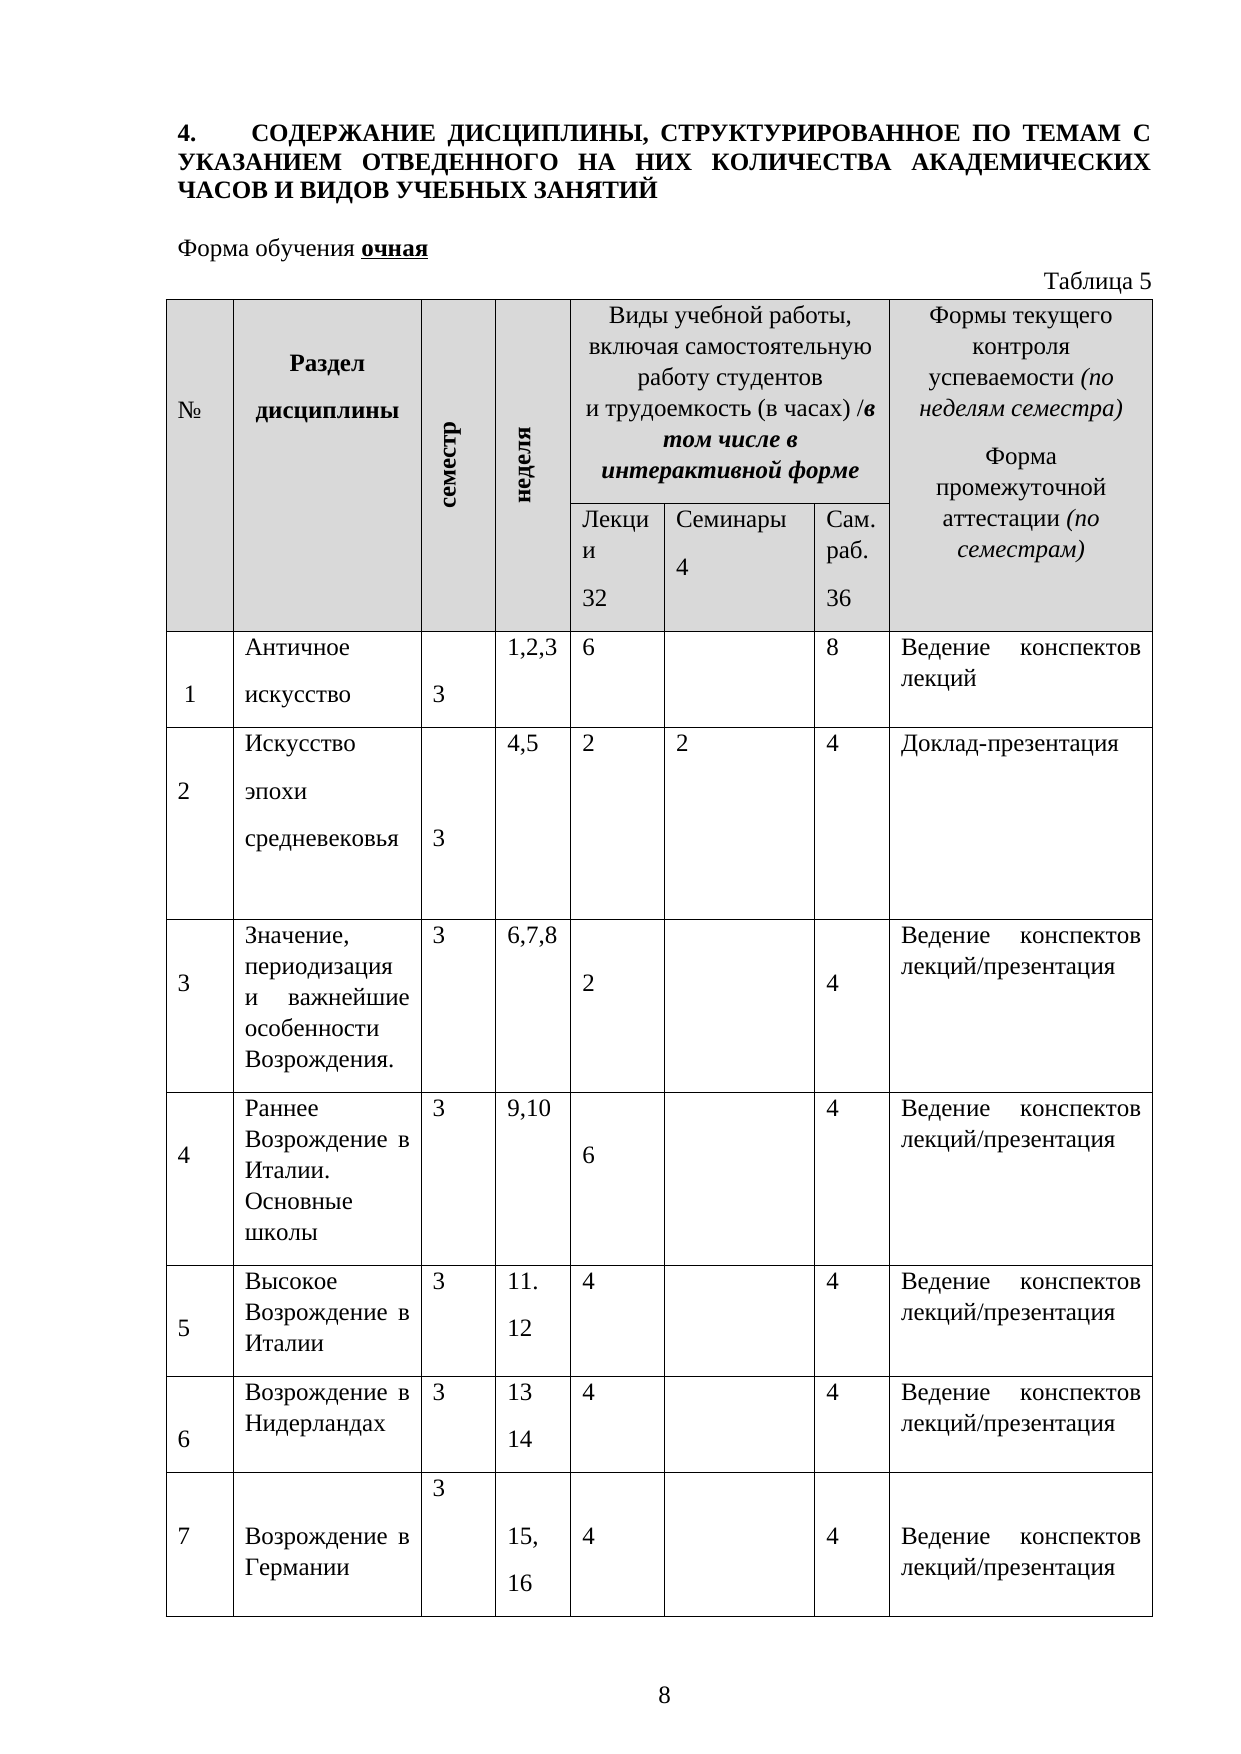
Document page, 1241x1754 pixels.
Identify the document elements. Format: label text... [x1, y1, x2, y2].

table_cell 4 [815, 920, 889, 1092]
table_cell 15, 16 17, 18 [496, 1473, 570, 1616]
table_cell Античное искусство [234, 632, 421, 727]
table_header Виды учебной работы, включая самостоятельную работу студентов и трудоемкость (в часах) /в том числе в интерактивной форме [571, 300, 889, 503]
table_cell 3 [422, 1266, 495, 1376]
table_cell Доклад-презентация [890, 728, 1152, 919]
table_cell Ведение конспектов лекций/презентация [890, 1266, 1152, 1376]
table_cell 9,10 [496, 1093, 570, 1265]
table_cell [665, 920, 814, 1092]
table_header Формы текущего контроля успеваемости (по неделям семестра) Форма промежуточной аттестации (по семестрам) [890, 300, 1152, 631]
table_cell 3 [167, 920, 233, 1092]
table_cell 6 [571, 1093, 664, 1265]
table_cell Искусство эпохи средневековья [234, 728, 421, 919]
text Форма обучения очная [177, 233, 1152, 262]
table_cell 4 [815, 1266, 889, 1376]
table_cell 1,2,3 [496, 632, 570, 727]
table_cell Семинары 4 [665, 504, 814, 631]
table_cell [665, 1266, 814, 1376]
table_cell 6 [167, 1377, 233, 1472]
table_header Раздел дисциплины [234, 300, 421, 631]
table_cell 2 [665, 1473, 814, 1616]
table_cell 8 [815, 632, 889, 727]
table_cell Лекции 32 [571, 504, 664, 631]
subtitle СОДЕРЖАНИЕ ДИСЦИПЛИНЫ, СТРУКТУРИРОВАННОЕ ПО ТЕМАМ С УКАЗАНИЕМ ОТВЕДЕННОГО НА НИХ КОЛИЧЕСТВА АКАДЕМИЧЕСКИХ ЧАСОВ И ВИДОВ УЧЕБНЫХ ЗАНЯТИЙ [177, 118, 1152, 204]
table_cell 1 [167, 632, 233, 727]
table_cell 13 14 [496, 1377, 570, 1472]
table_cell 4 [571, 1377, 664, 1472]
table_cell 11. 12 [496, 1266, 570, 1376]
table_cell 3 [422, 1093, 495, 1265]
table_cell Возрождение в Нидерландах [234, 1377, 421, 1472]
table_cell 4 [571, 1473, 664, 1616]
table_cell 6 [571, 632, 664, 727]
table_cell 3 [422, 920, 495, 1092]
table_cell Ведение конспектов лекций/презентация [890, 1093, 1152, 1265]
table_cell 6,7,8 [496, 920, 570, 1092]
table_header неделя семестра [496, 300, 570, 631]
table_cell Высокое Возрождение в Италии [234, 1266, 421, 1376]
table_cell 2 [571, 728, 664, 919]
table_cell 4 [571, 1266, 664, 1376]
table_cell 2 [571, 920, 664, 1092]
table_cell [890, 1473, 1152, 1616]
table_header семестр [422, 300, 495, 631]
table_cell 4 [815, 1093, 889, 1265]
table_cell Значение, периодизация и важнейшие особенности Возрождения. [234, 920, 421, 1092]
table_cell 3 [422, 1473, 495, 1616]
table_cell 2 [167, 728, 233, 919]
table_cell [665, 1377, 814, 1472]
table_cell 4 [815, 1377, 889, 1472]
table_cell 7 8 [167, 1473, 233, 1616]
table_cell Сам.раб. 36 [815, 504, 889, 631]
table_cell [665, 632, 814, 727]
table_cell Ведение конспектов лекций [890, 632, 1152, 727]
table_cell 4 4 [815, 1473, 889, 1616]
table_cell 4 [815, 728, 889, 919]
table_cell 4,5 [496, 728, 570, 919]
table_cell [665, 1093, 814, 1265]
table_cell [234, 1473, 421, 1616]
table_cell 2 [665, 728, 814, 919]
table_cell Раннее Возрождение в Италии. Основные школы [234, 1093, 421, 1265]
table_cell 3 [422, 1377, 495, 1472]
table_header № [167, 300, 233, 631]
table_cell 4 [167, 1093, 233, 1265]
table_cell Ведение конспектов лекций/презентация [890, 920, 1152, 1092]
table_cell 3 [422, 632, 495, 727]
table_cell 5 [167, 1266, 233, 1376]
table_cell 3 [422, 728, 495, 919]
table_cell Ведение конспектов лекций/презентация [890, 1377, 1152, 1472]
text Таблица 5 [177, 266, 1152, 295]
